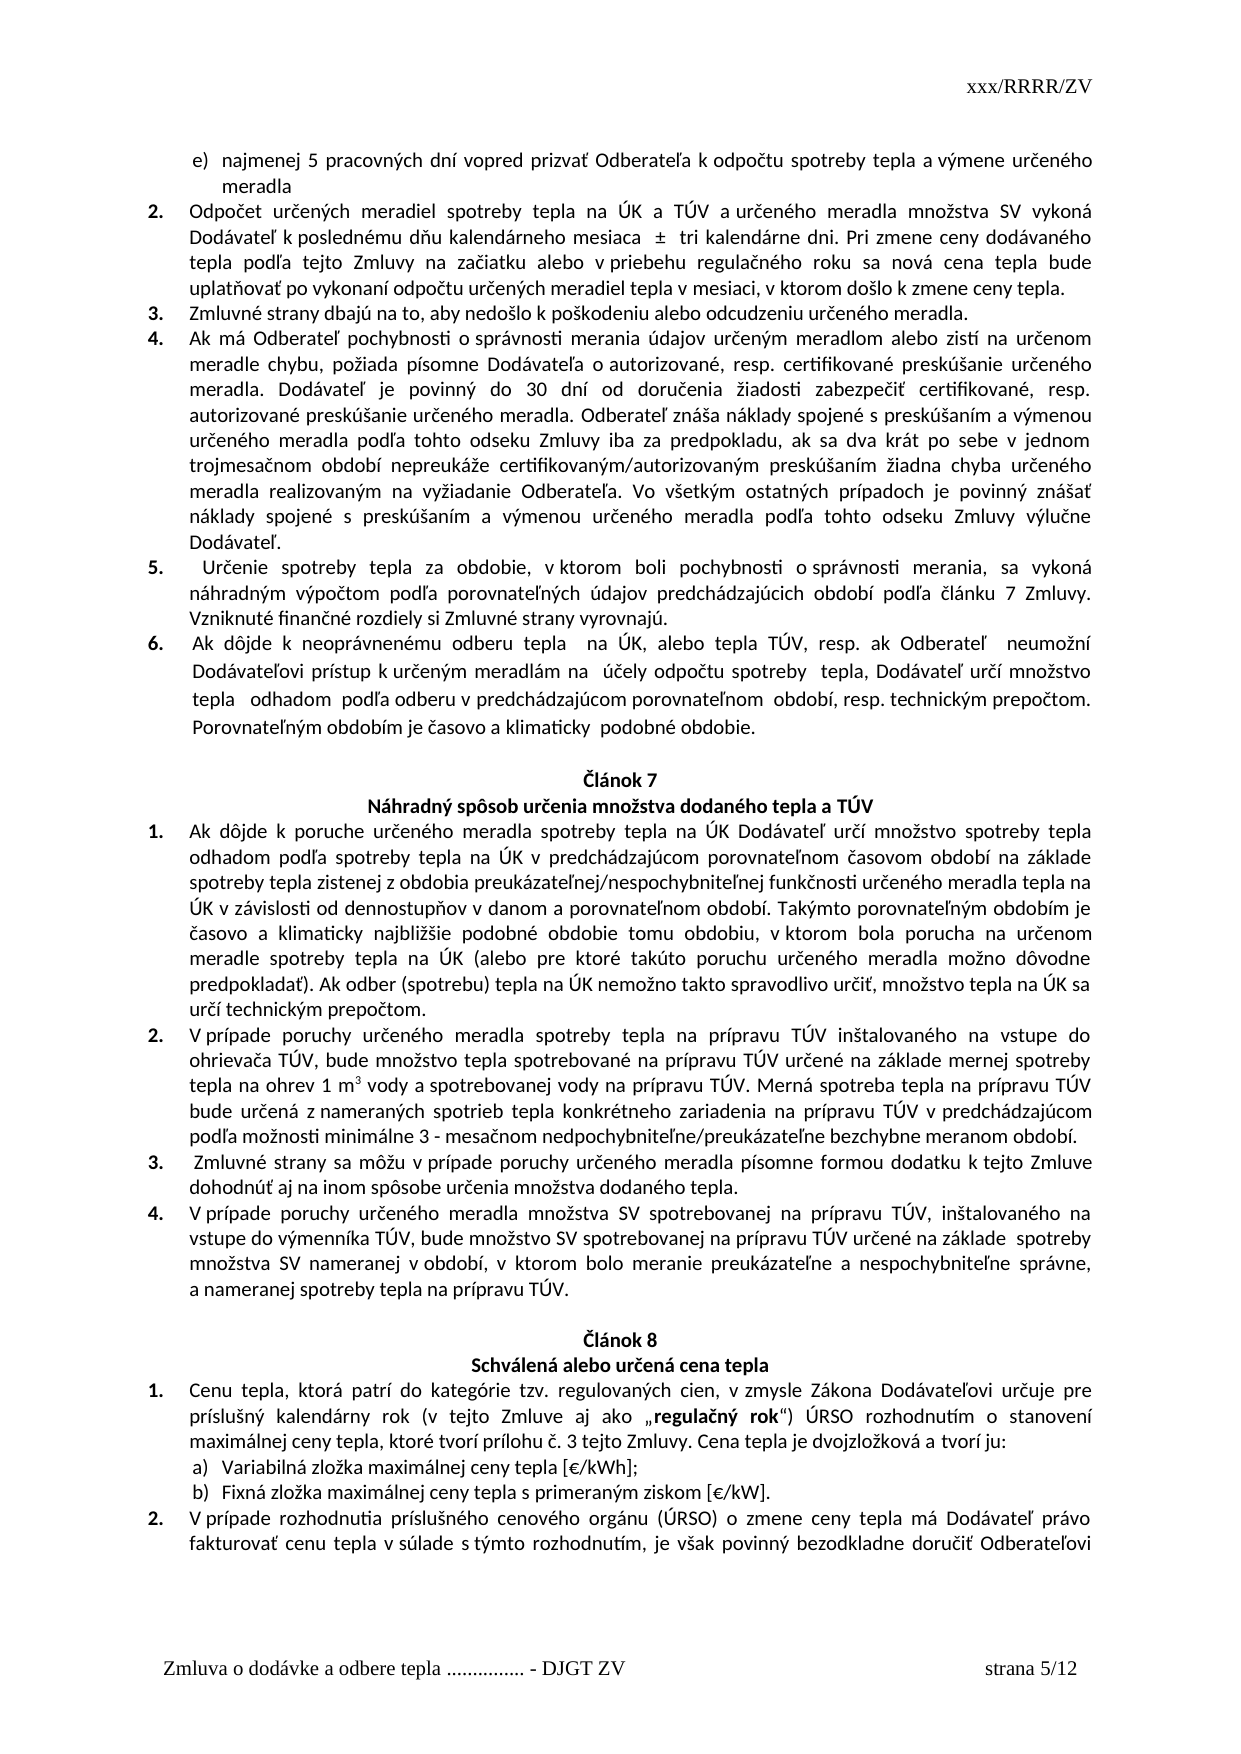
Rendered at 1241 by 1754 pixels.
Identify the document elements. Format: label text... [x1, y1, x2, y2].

list Variabilná zložka maximálnej ceny tepla [€/kWh]; [192, 1454, 1092, 1479]
list Zmluvné strany dbajú na to, aby nedošlo k poškodeniu alebo odcudzeniu určeného meradla. [148, 300, 1092, 326]
list Fixná zložka maximálnej ceny tepla s primeraným ziskom [€/kW]. [192, 1479, 1092, 1505]
list Ak dôjde k neoprávnenému odberu tepla na ÚK, alebo tepla TÚV, resp. ak Odberateľ neumožní Dodávateľovi prístup k určeným meradlám na účely odpočtu spotreby tepla, Dodávateľ určí množstvo tepla odhadom podľa odberu v predchádzajúcom porovnateľnom období, resp. technickým prepočtom. Porovnateľným obdobím je časovo a klimaticky podobné obdobie. [148, 631, 1092, 740]
list najmenej 5 pracovných dní vopred prizvať Odberateľa k odpočtu spotreby tepla a výmene určeného meradla [192, 148, 1092, 198]
list Ak dôjde k poruche určeného meradla spotreby tepla na ÚK Dodávateľ určí množstvo spotreby tepla odhadom podľa spotreby tepla na ÚK v predchádzajúcom porovnateľnom časovom období na základe spotreby tepla zistenej z obdobia preukázateľnej/nespochybniteľnej funkčnosti určeného meradla tepla na ÚK v závislosti od dennostupňov v danom a porovnateľnom období. Takýmto porovnateľným obdobím je časovo a klimaticky najbližšie podobné obdobie tomu obdobiu, v ktorom bola porucha na určenom meradle spotreby tepla na ÚK (alebo pre ktoré takúto poruchu určeného meradla možno dôvodne predpokladať). Ak odber (spotrebu) tepla na ÚK nemožno takto spravodlivo určiť, množstvo tepla na ÚK sa určí technickým prepočtom. [148, 818, 1092, 1022]
list Určenie spotreby tepla za obdobie, v ktorom boli pochybnosti o správnosti merania, sa vykoná náhradným výpočtom podľa porovnateľných údajov predchádzajúcich období podľa článku 7 Zmluvy. Vzniknuté finančné rozdiely si Zmluvné strany vyrovnajú. [148, 554, 1092, 631]
list V prípade poruchy určeného meradla spotreby tepla na prípravu TÚV inštalovaného na vstupe do ohrievača TÚV, bude množstvo tepla spotrebované na prípravu TÚV určené na základe mernej spotreby tepla na ohrev 1 m3 vody a spotrebovanej vody na prípravu TÚV. Merná spotreba tepla na prípravu TÚV bude určená z nameraných spotrieb tepla konkrétneho zariadenia na prípravu TÚV v predchádzajúcom podľa možnosti minimálne 3 - mesačnom nedpochybniteľne/preukázateľne bezchybne meranom období. [148, 1022, 1092, 1149]
list Cenu tepla, ktorá patrí do kategórie tzv. regulovaných cien, v zmysle Zákona Dodávateľovi určuje pre príslušný kalendárny rok (v tejto Zmluve aj ako „regulačný rok“) ÚRSO rozhodnutím o stanovení maximálnej ceny tepla, ktoré tvorí prílohu č. 3 tejto Zmluvy. Cena tepla je dvojzložková a tvorí ju: [148, 1378, 1092, 1454]
list V prípade poruchy určeného meradla množstva SV spotrebovanej na prípravu TÚV, inštalovaného na vstupe do výmenníka TÚV, bude množstvo SV spotrebovanej na prípravu TÚV určené na základe spotreby množstva SV nameranej v období, v ktorom bolo meranie preukázateľne a nespochybniteľne správne, a nameranej spotreby tepla na prípravu TÚV. [148, 1200, 1092, 1301]
text Článok 7 [148, 768, 1092, 793]
list Odpočet určených meradiel spotreby tepla na ÚK a TÚV a určeného meradla množstva SV vykoná Dodávateľ k poslednému dňu kalendárneho mesiaca ± tri kalendárne dni. Pri zmene ceny dodávaného tepla podľa tejto Zmluvy na začiatku alebo v priebehu regulačného roku sa nová cena tepla bude uplatňovať po vykonaní odpočtu určených meradiel tepla v mesiaci, v ktorom došlo k zmene ceny tepla. [148, 198, 1092, 300]
list Zmluvné strany sa môžu v prípade poruchy určeného meradla písomne formou dodatku k tejto Zmluve dohodnúť aj na inom spôsobe určenia množstva dodaného tepla. [148, 1149, 1092, 1200]
text Článok 8 [148, 1327, 1092, 1352]
text Schválená alebo určená cena tepla [148, 1352, 1092, 1378]
text Náhradný spôsob určenia množstva dodaného tepla a TÚV [148, 793, 1092, 818]
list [148, 1505, 1092, 1556]
list Ak má Odberateľ pochybnosti o správnosti merania údajov určeným meradlom alebo zistí na určenom meradle chybu, požiada písomne Dodávateľa o autorizované, resp. certifikované preskúšanie určeného meradla. Dodávateľ je povinný do 30 dní od doručenia žiadosti zabezpečiť certifikované, resp. autorizované preskúšanie určeného meradla. Odberateľ znáša náklady spojené s preskúšaním a výmenou určeného meradla podľa tohto odseku Zmluvy iba za predpokladu, ak sa dva krát po sebe v jednom trojmesačnom období nepreukáže certifikovaným/autorizovaným preskúšaním žiadna chyba určeného meradla realizovaným na vyžiadanie Odberateľa. Vo všetkým ostatných prípadoch je povinný znášať náklady spojené s preskúšaním a výmenou určeného meradla podľa tohto odseku Zmluvy výlučne Dodávateľ. [148, 326, 1092, 554]
